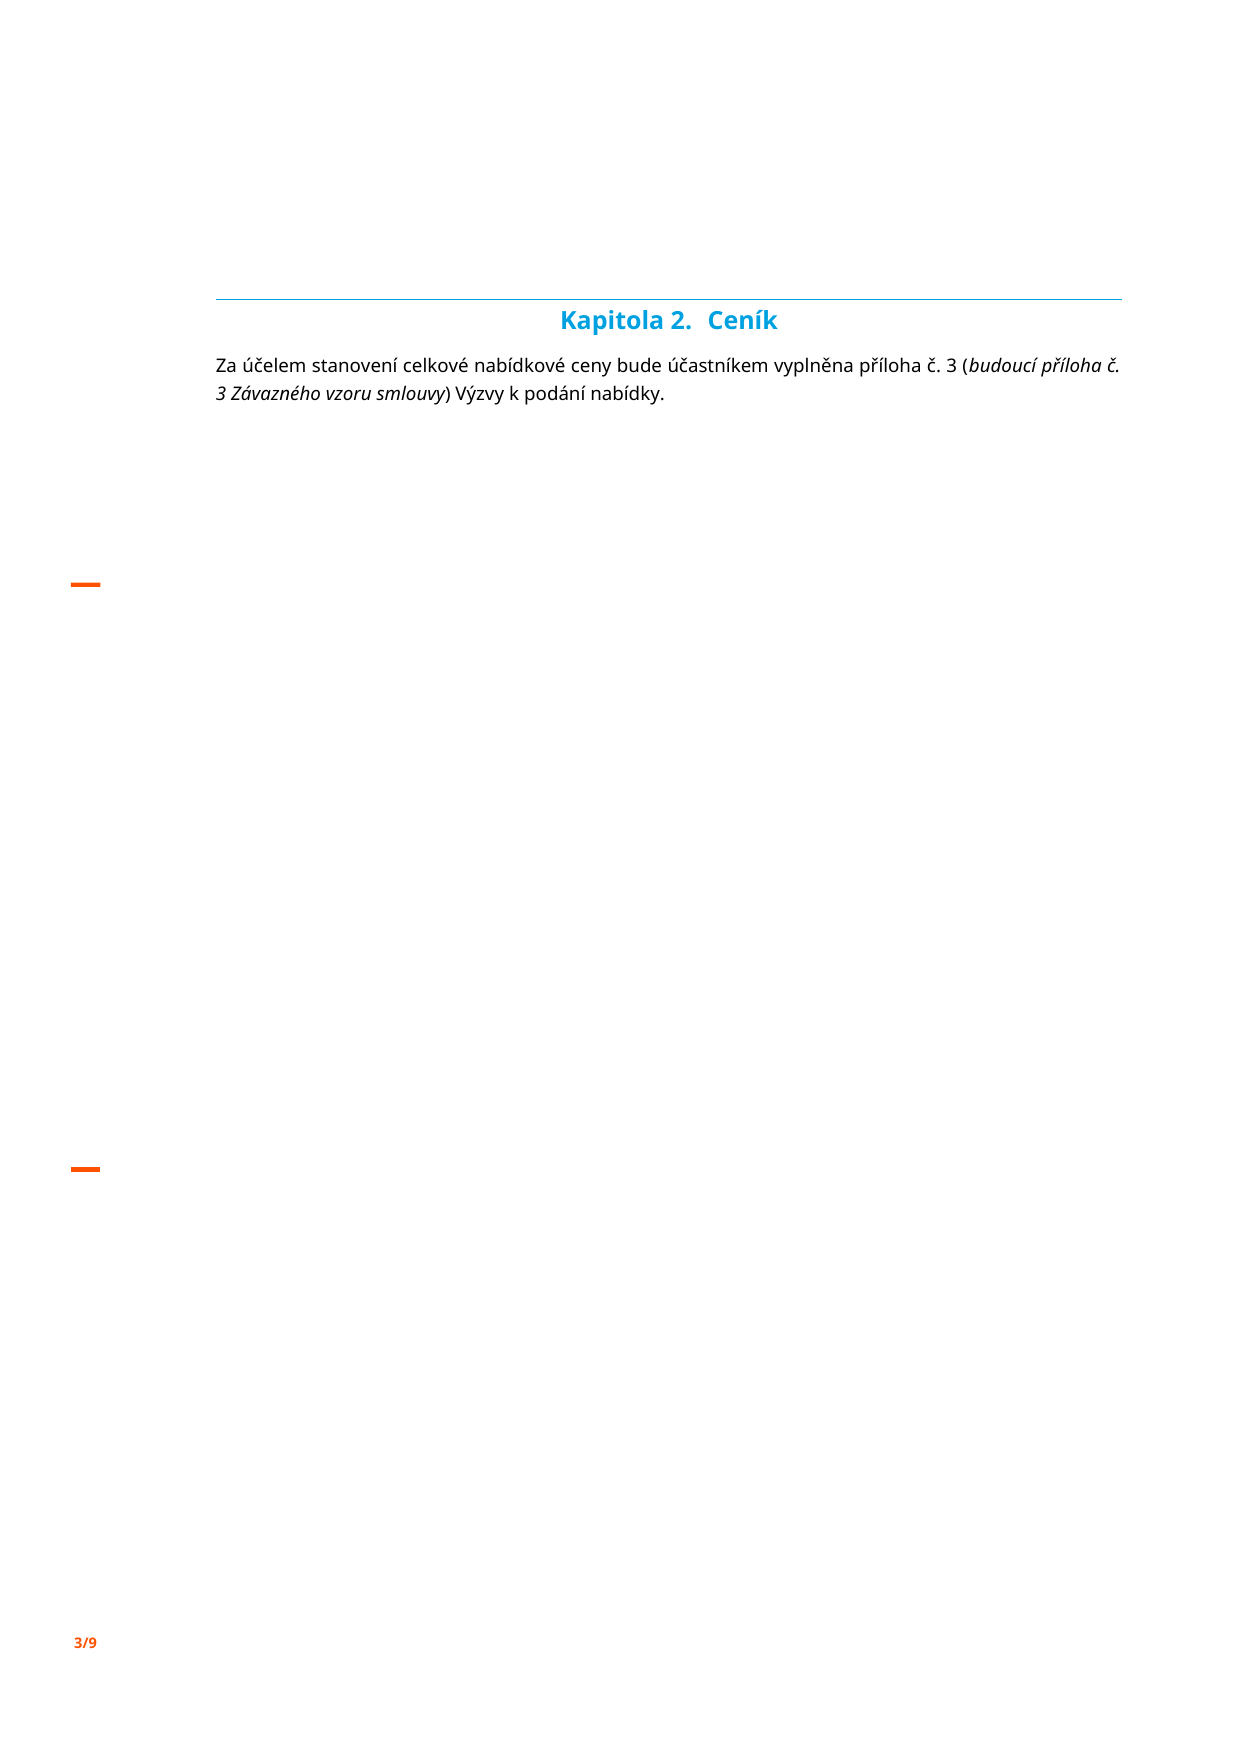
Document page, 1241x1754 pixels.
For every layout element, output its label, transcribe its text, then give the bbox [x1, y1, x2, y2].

text Za účelem stanovení celkové nabídkové ceny bude účastníkem vyplněna příloha č. 3 (budoucí příloha č. 3 Závazného vzoru smlouvy) Výzvy k podání nabídky. [216, 352, 1122, 406]
subtitle Ceník [216, 300, 1122, 336]
